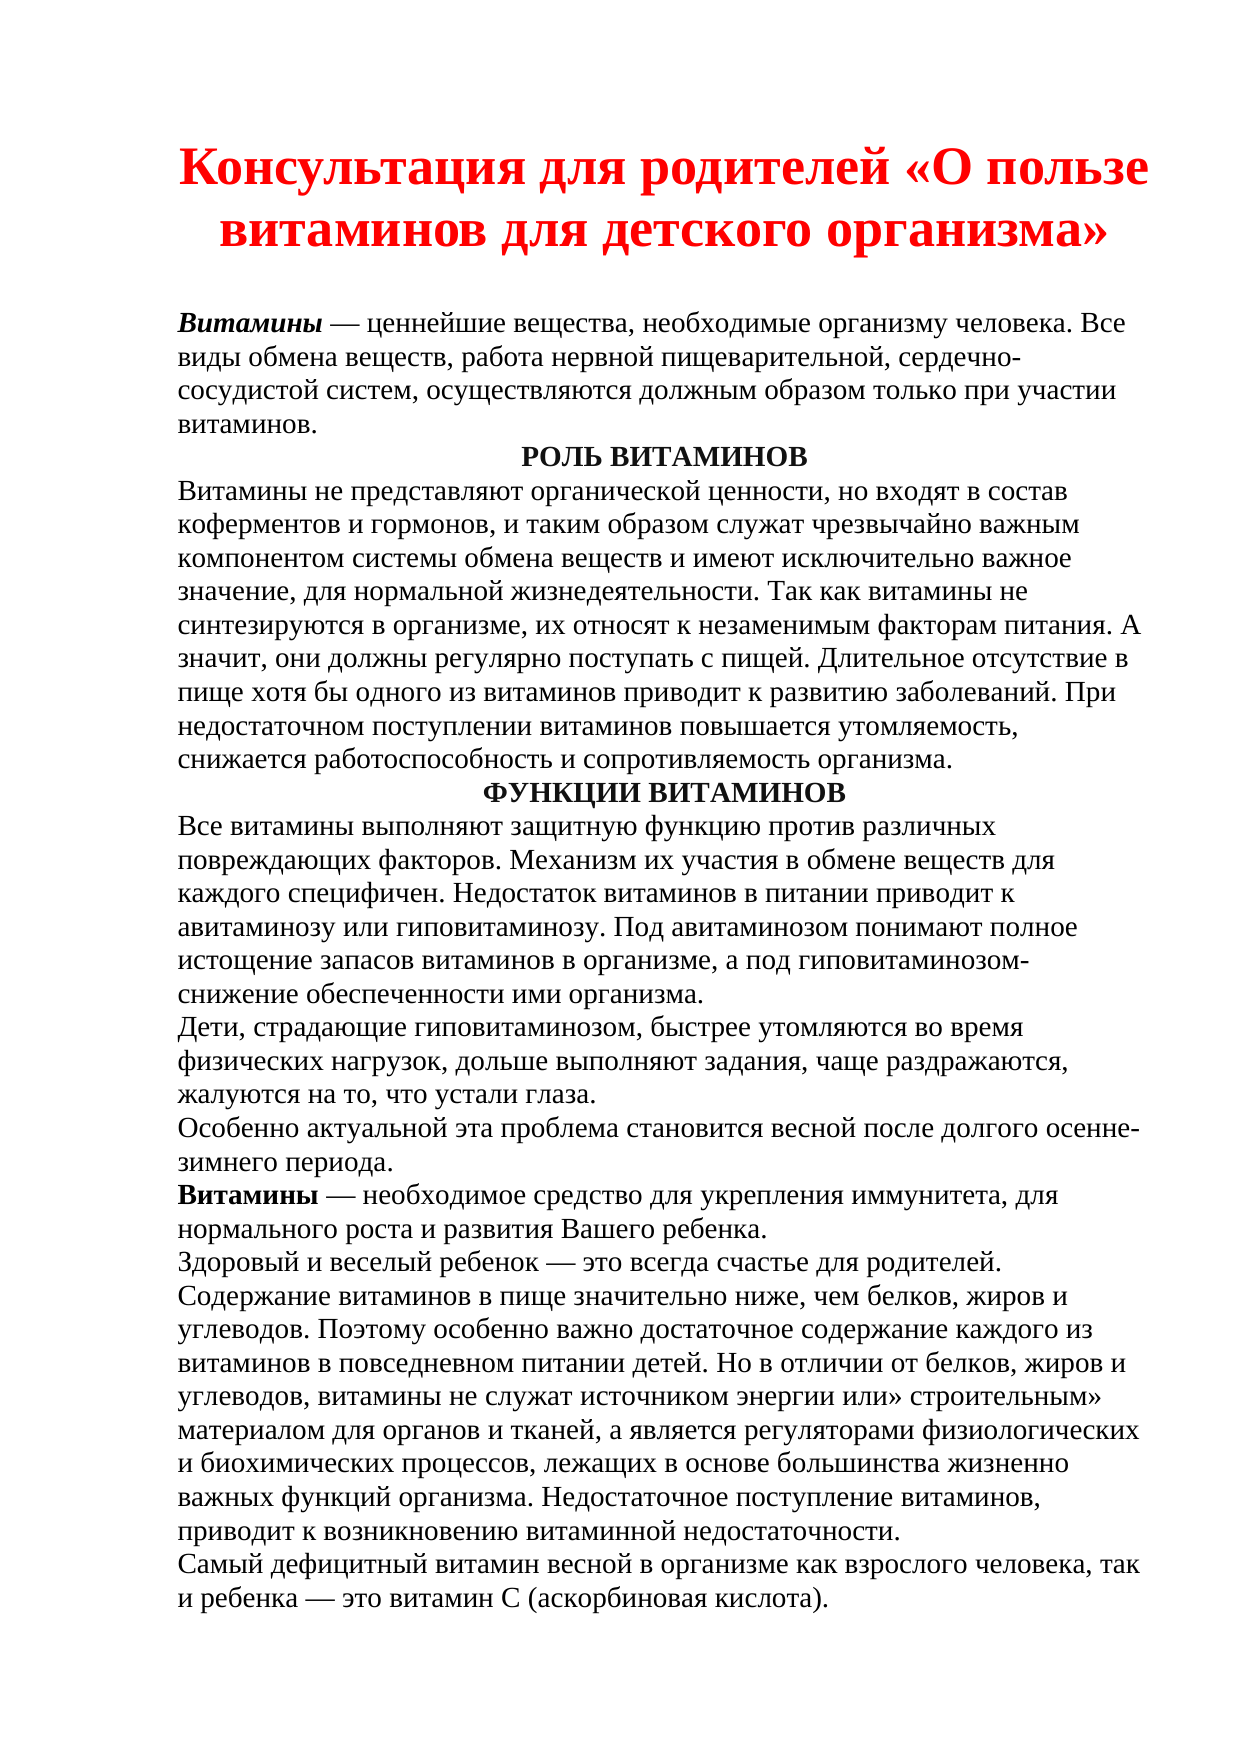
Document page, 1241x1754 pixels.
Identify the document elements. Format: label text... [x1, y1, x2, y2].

text Консультация для родителей «О пользе витаминов для детского организма» [177, 134, 1152, 258]
text Витамины не представляют органической ценности, но входят в состав коферментов и гормонов, и таким образом служат чрезвычайно важным компонентом системы обмена веществ и имеют исключительно важное значение, для нормальной жизнедеятельности. Так как витамины не синтезируются в организме, их относят к незаменимым факторам питания. А значит, они должны регулярно поступать с пищей. Длительное отсутствие в пище хотя бы одного из витаминов приводит к развитию заболеваний. При недостаточном поступлении витаминов повышается утомляемость, снижается работоспособность и сопротивляемость организма. [177, 473, 1152, 775]
text Здоровый и веселый ребенок — это всегда счастье для родителей. [177, 1244, 1152, 1278]
text Все витамины выполняют защитную функцию против различных повреждающих факторов. Механизм их участия в обмене веществ для каждого специфичен. Недостаток витаминов в питании приводит к авитаминозу или гиповитаминозу. Под авитаминозом понимают полное истощение запасов витаминов в организме, а под гиповитаминозом- снижение обеспеченности ими организма. [177, 808, 1152, 1009]
text Витамины — ценнейшие вещества, необходимые организму человека. Все виды обмена веществ, работа нервной пищеварительной, сердечно-сосудистой систем, осуществляются должным образом только при участии витаминов. [177, 305, 1152, 439]
text Самый дефицитный витамин весной в организме как взрослого человека, так и ребенка — это витамин С (аскорбиновая кислота). [177, 1546, 1152, 1613]
text РОЛЬ ВИТАМИНОВ [177, 439, 1152, 473]
text Дети, страдающие гиповитаминозом, быстрее утомляются во время физических нагрузок, дольше выполняют задания, чаще раздражаются, жалуются на то, что устали глаза. [177, 1009, 1152, 1110]
text Витамины — необходимое средство для укрепления иммунитета, для нормального роста и развития Вашего ребенка. [177, 1177, 1152, 1244]
text ФУНКЦИИ ВИТАМИНОВ [177, 775, 1152, 808]
text Особенно актуальной эта проблема становится весной после долгого осенне-зимнего периода. [177, 1110, 1152, 1177]
text Содержание витаминов в пище значительно ниже, чем белков, жиров и углеводов. Поэтому особенно важно достаточное содержание каждого из витаминов в повседневном питании детей. Но в отличии от белков, жиров и углеводов, витамины не служат источником энергии или» строительным» материалом для органов и тканей, а является регуляторами физиологических и биохимических процессов, лежащих в основе большинства жизненно важных функций организма. Недостаточное поступление витаминов, приводит к возникновению витаминной недостаточности. [177, 1278, 1152, 1546]
